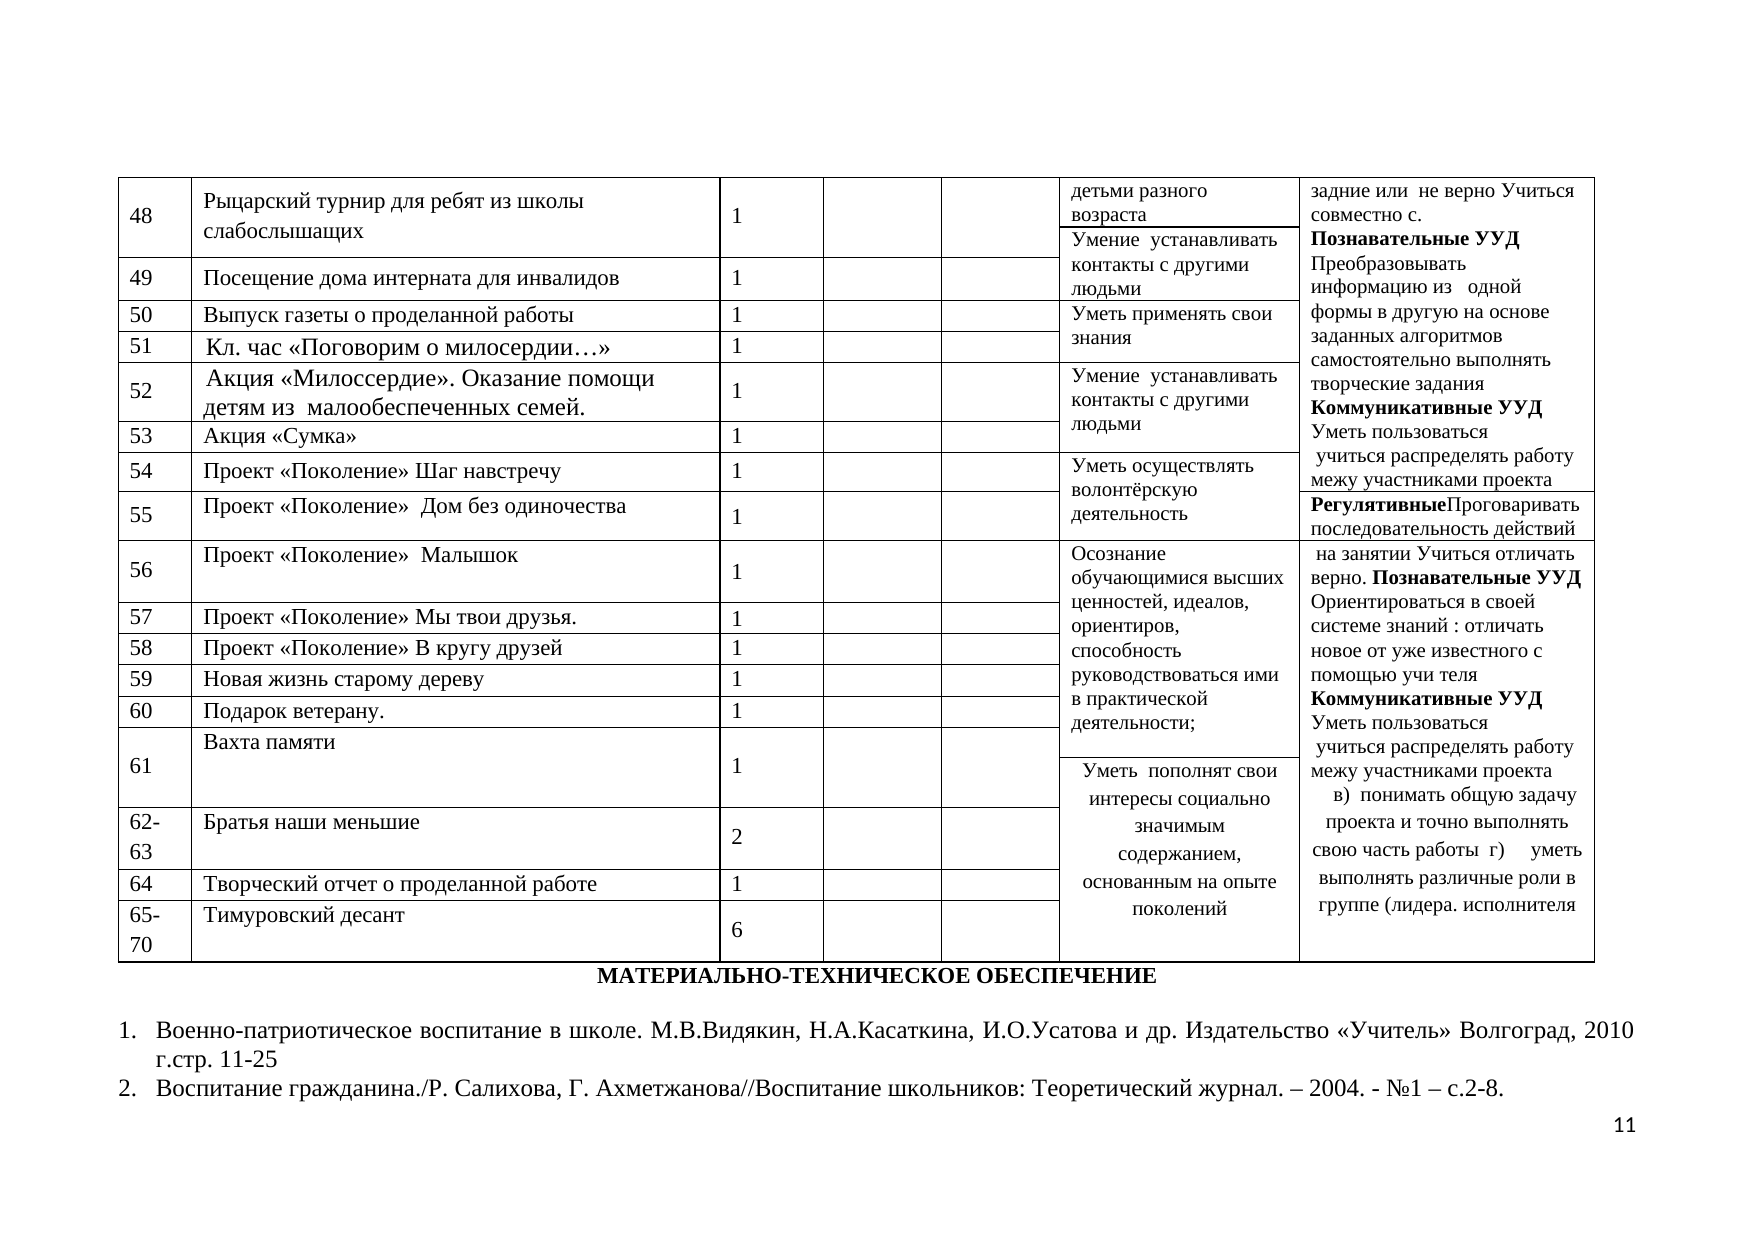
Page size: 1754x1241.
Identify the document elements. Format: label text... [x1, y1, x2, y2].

table_cell Уметь применять свои знания [1060, 301, 1299, 362]
table_cell [824, 870, 941, 900]
table_cell 1 [721, 332, 823, 362]
table_cell 50 [119, 301, 191, 331]
table_cell [824, 665, 941, 696]
table_cell [824, 728, 941, 807]
table_cell [824, 541, 941, 602]
table_cell Новая жизнь старому дереву [192, 665, 719, 696]
table_cell Умение устанавливать контакты с другими людьми [1060, 363, 1299, 452]
table_cell [824, 453, 941, 491]
table_cell [942, 178, 1059, 257]
table_cell 1 [721, 603, 823, 633]
table_cell 58 [119, 634, 191, 664]
table_cell 52 [119, 363, 191, 421]
table_cell на занятии Учиться отличать верно. Познавательные УУД Ориентироваться в своей системе знаний : отличать новое от уже известного с помощью учи теля Коммуникативные УУД Уметь пользоваться учиться распределять работу межу участниками проекта в) понимать общую задачу проекта и точно выполнять свою часть работы г) уметь выполнять различные роли в группе (лидера. исполнителя [1300, 541, 1594, 961]
table_cell [824, 422, 941, 452]
table_cell 1 [721, 363, 823, 421]
table_cell Уметь пополнят свои интересы социально значимым содержанием, основанным на опыте поколений [1060, 758, 1299, 961]
table_cell Кл. час «Поговорим о милосердии…» [192, 332, 719, 362]
table_cell РегулятивныеПроговаривать последовательность действий [1300, 492, 1594, 540]
table_cell [942, 603, 1059, 633]
table_cell Тимуровский десант [192, 901, 719, 961]
table_cell 61 [119, 728, 191, 807]
table_cell 59 [119, 665, 191, 696]
table_cell [824, 258, 941, 299]
table_cell 1 [721, 634, 823, 664]
table_cell [824, 697, 941, 727]
table_cell [942, 728, 1059, 807]
table_cell 56 [119, 541, 191, 602]
table_cell 1 [721, 697, 823, 727]
table_cell 1 [721, 301, 823, 331]
text Материально-техническое обеспечение [118, 962, 1636, 989]
table_cell 65-70 [119, 901, 191, 961]
table_cell 1 [721, 422, 823, 452]
table_cell Рыцарский турнир для ребят из школы слабослышащих [192, 178, 719, 257]
table_cell Проект «Поколение» Малышок [192, 541, 719, 602]
table_cell [942, 422, 1059, 452]
table_cell 57 [119, 603, 191, 633]
table_cell 6 [721, 901, 823, 961]
table_cell Умение устанавливать контакты с другими людьми [1060, 228, 1299, 299]
list Военно-патриотическое воспитание в школе. М.В.Видякин, Н.А.Касаткина, И.О.Усатова и др. Издательство «Учитель» Волгоград, 2010 г.стр. 11-25 [118, 1015, 1636, 1073]
table_cell Акция «Сумка» [192, 422, 719, 452]
table_cell [942, 665, 1059, 696]
table_cell [824, 808, 941, 869]
table_cell [824, 492, 941, 540]
table_cell [824, 901, 941, 961]
table_cell [942, 634, 1059, 664]
table_cell Проект «Поколение» Мы твои друзья. [192, 603, 719, 633]
table_cell [942, 301, 1059, 331]
table_cell [942, 492, 1059, 540]
table_cell Проект «Поколение» Дом без одиночества [192, 492, 719, 540]
table_cell 60 [119, 697, 191, 727]
table_cell [942, 541, 1059, 602]
table_cell [942, 901, 1059, 961]
table_cell [824, 634, 941, 664]
table_cell 2 [721, 808, 823, 869]
table_cell Акция «Милоссердие». Оказание помощи детям из малообеспеченных семей. [192, 363, 719, 421]
table_cell [942, 363, 1059, 421]
table_cell 55 [119, 492, 191, 540]
table_cell 54 [119, 453, 191, 491]
list Воспитание гражданина./Р. Салихова, Г. Ахметжанова//Воспитание школьников: Теоретический журнал. – 2004. - №1 – с.2-8. [118, 1073, 1636, 1101]
table_cell 1 [721, 258, 823, 299]
table_cell 1 [721, 492, 823, 540]
table_cell 1 [721, 453, 823, 491]
table_cell [942, 808, 1059, 869]
table_cell Братья наши меньшие [192, 808, 719, 869]
table_cell Выпуск газеты о проделанной работы [192, 301, 719, 331]
table_cell 64 [119, 870, 191, 900]
table_cell 1 [721, 870, 823, 900]
table_cell Творческий отчет о проделанной работе [192, 870, 719, 900]
table_cell [942, 697, 1059, 727]
table_cell 1 [721, 728, 823, 807]
table_cell 51 [119, 332, 191, 362]
table_cell 48 [119, 178, 191, 257]
table_cell [942, 453, 1059, 491]
table_cell [824, 603, 941, 633]
table_cell [824, 332, 941, 362]
table_cell [824, 301, 941, 331]
table_cell 49 [119, 258, 191, 299]
table_cell Проект «Поколение» Шаг навстречу [192, 453, 719, 491]
table_cell Уметь осуществлять волонтёрскую деятельность [1060, 453, 1299, 540]
table_cell [942, 258, 1059, 299]
table_cell 1 [721, 178, 823, 257]
table_cell Вахта памяти [192, 728, 719, 807]
table_cell Посещение дома интерната для инвалидов [192, 258, 719, 299]
table_cell Подарок ветерану. [192, 697, 719, 727]
table_cell 62-63 [119, 808, 191, 869]
table_cell [942, 870, 1059, 900]
table_cell [824, 178, 941, 257]
table_cell Проект «Поколение» В кругу друзей [192, 634, 719, 664]
table_cell 53 [119, 422, 191, 452]
table_cell [942, 332, 1059, 362]
table_cell 1 [721, 665, 823, 696]
table_cell 1 [721, 541, 823, 602]
table_cell Осознание обучающимися высших ценностей, идеалов, ориентиров, способность руководствоваться ими в практической деятельности; [1060, 541, 1299, 757]
table_cell [824, 363, 941, 421]
